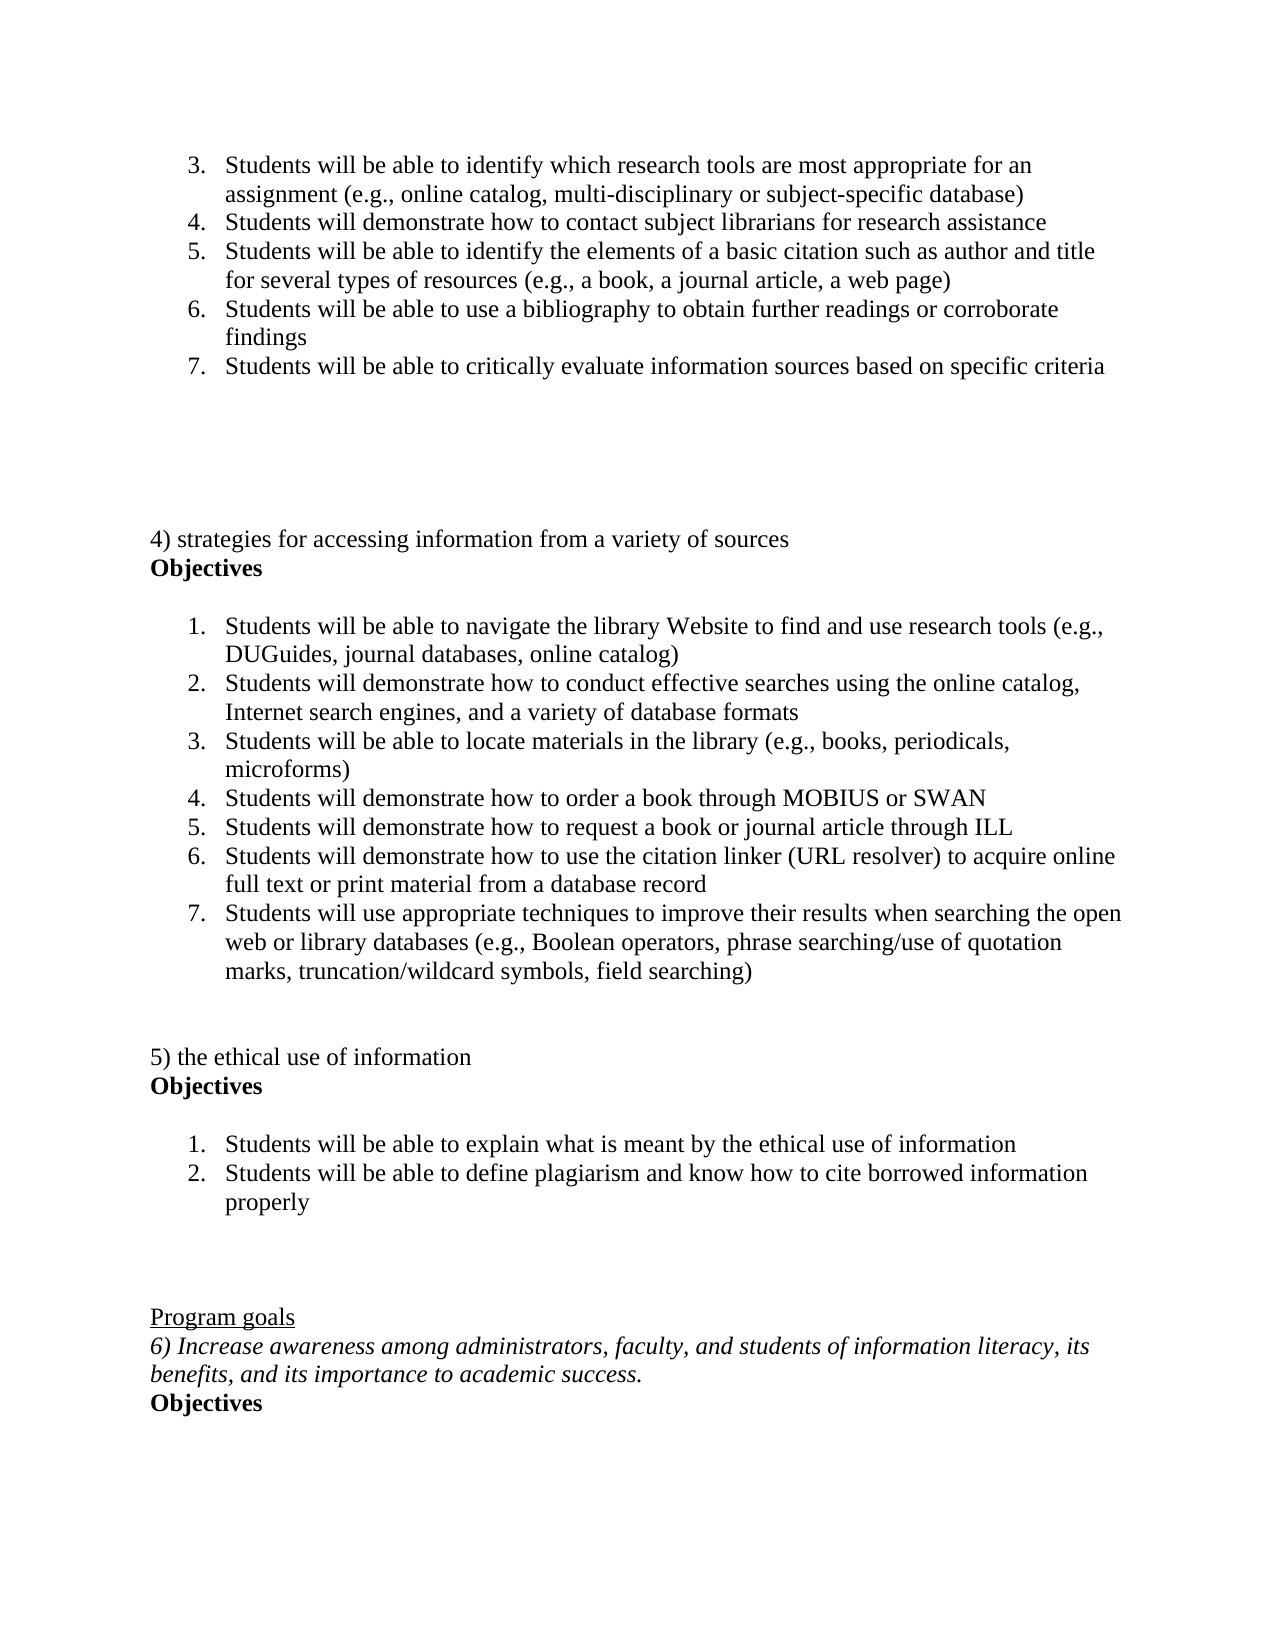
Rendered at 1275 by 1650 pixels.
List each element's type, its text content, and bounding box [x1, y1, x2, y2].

list Students will demonstrate how to order a book through MOBIUS or SWAN [187, 783, 1125, 812]
list Students will demonstrate how to use the citation linker (URL resolver) to acquire online full text or print material from a database record [187, 841, 1125, 898]
list Students will be able to locate materials in the library (e.g., books, periodicals, microforms) [187, 726, 1125, 783]
list Students will demonstrate how to request a book or journal article through ILL [187, 812, 1125, 841]
list Students will be able to explain what is meant by the ethical use of information [187, 1129, 1125, 1158]
list Students will demonstrate how to conduct effective searches using the online catalog, Internet search engines, and a variety of database formats [187, 668, 1125, 726]
list Students will demonstrate how to contact subject librarians for research assistance [187, 207, 1125, 236]
text 5) the ethical use of information Objectives [150, 1014, 1125, 1100]
list Students will be able to identify the elements of a basic citation such as author and title for several types of resources (e.g., a book, a journal article, a web page) [187, 236, 1125, 294]
list Students will be able to define plagiarism and know how to cite borrowed information properly [187, 1158, 1125, 1215]
list Students will be able to use a bibliography to obtain further readings or corroborate findings [187, 294, 1125, 351]
text 4) strategies for accessing information from a variety of sources Objectives [150, 409, 1125, 582]
list Students will be able to critically evaluate information sources based on specific criteria [187, 351, 1125, 380]
list Students will use appropriate techniques to improve their results when searching the open web or library databases (e.g., Boolean operators, phrase searching/use of quotation marks, truncation/wildcard symbols, field searching) [187, 898, 1125, 984]
list Students will be able to navigate the library Website to find and use research tools (e.g., DUGuides, journal databases, online catalog) [187, 611, 1125, 668]
list Students will be able to identify which research tools are most appropriate for an assignment (e.g., online catalog, multi-disciplinary or subject-specific database) [187, 150, 1125, 207]
text Program goals 6) Increase awareness among administrators, faculty, and students of information literacy, its benefits, and its importance to academic success. Objectives [150, 1244, 1125, 1417]
